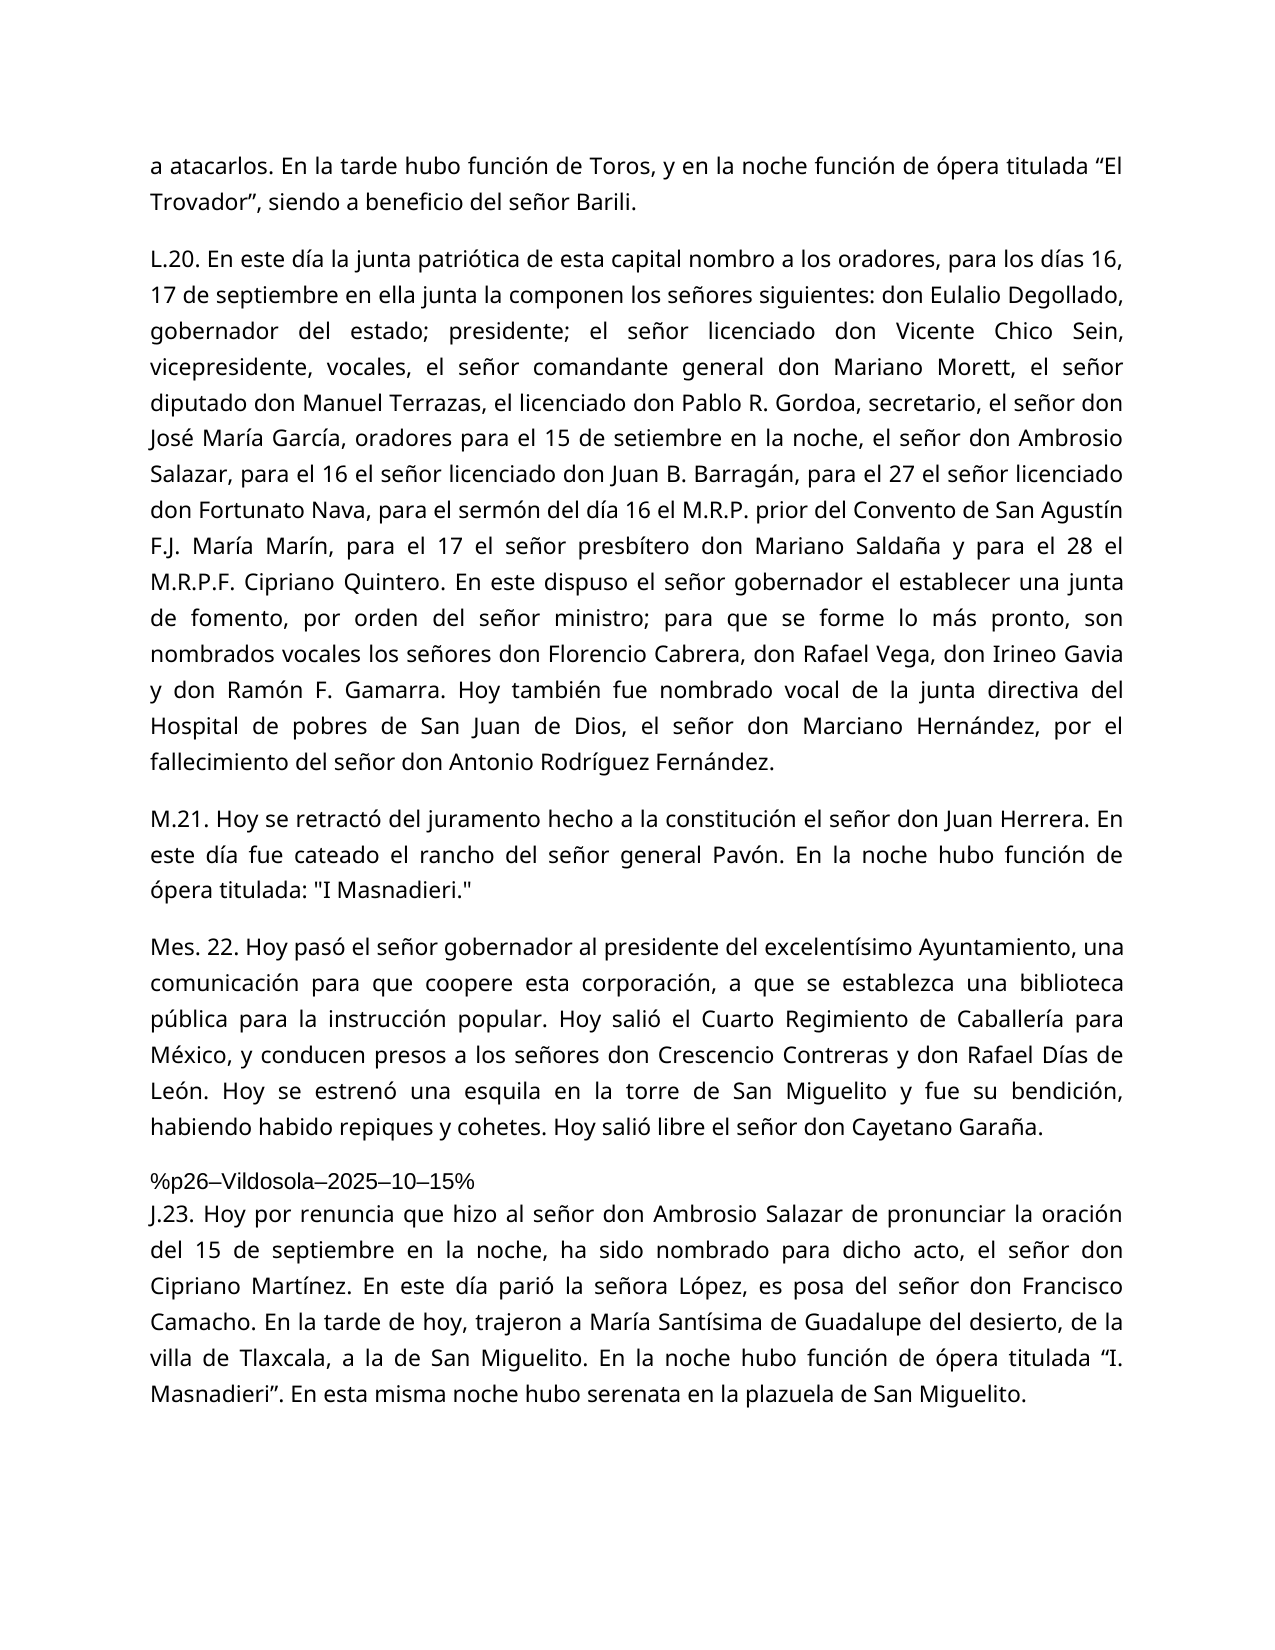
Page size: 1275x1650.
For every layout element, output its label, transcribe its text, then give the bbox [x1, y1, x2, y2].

text M.21. Hoy se retractó del juramento hecho a la constitución el señor don Juan Herrera. En este día fue cateado el rancho del señor general Pavón. En la noche hubo función de ópera titulada: "I Masnadieri." [150, 803, 1125, 906]
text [150, 150, 1125, 217]
text %p26–Vildosola–2025–10–15% [150, 1168, 1125, 1194]
text J.23. Hoy por renuncia que hizo al señor don Ambrosio Salazar de pronunciar la oración del 15 de septiembre en la noche, ha sido nombrado para dicho acto, el señor don Cipriano Martínez. En este día parió la señora López, es posa del señor don Francisco Camacho. En la tarde de hoy, trajeron a María Santísima de Guadalupe del desierto, de la villa de Tlaxcala, a la de San Miguelito. En la noche hubo función de ópera titulada “I. Masnadieri”. En esta misma noche hubo serenata en la plazuela de San Miguelito. [150, 1198, 1125, 1409]
text L.20. En este día la junta patriótica de esta capital nombro a los oradores, para los días 16, 17 de septiembre en ella junta la componen los señores siguientes: don Eulalio Degollado, gobernador del estado; presidente; el señor licenciado don Vicente Chico Sein, vicepresidente, vocales, el señor comandante general don Mariano Morett, el señor diputado don Manuel Terrazas, el licenciado don Pablo R. Gordoa, secretario, el señor don José María García, oradores para el 15 de setiembre en la noche, el señor don Ambrosio Salazar, para el 16 el señor licenciado don Juan B. Barragán, para el 27 el señor licenciado don Fortunato Nava, para el sermón del día 16 el M.R.P. prior del Convento de San Agustín F.J. María Marín, para el 17 el señor presbítero don Mariano Saldaña y para el 28 el M.R.P.F. Cipriano Quintero. En este dispuso el señor gobernador el establecer una junta de fomento, por orden del señor ministro; para que se forme lo más pronto, son nombrados vocales los señores don Florencio Cabrera, don Rafael Vega, don Irineo Gavia y don Ramón F. Gamarra. Hoy también fue nombrado vocal de la junta directiva del Hospital de pobres de San Juan de Dios, el señor don Marciano Hernández, por el fallecimiento del señor don Antonio Rodríguez Fernández. [150, 243, 1125, 777]
text Mes. 22. Hoy pasó el señor gobernador al presidente del excelentísimo Ayuntamiento, una comunicación para que coopere esta corporación, a que se establezca una biblioteca pública para la instrucción popular. Hoy salió el Cuarto Regimiento de Caballería para México, y conducen presos a los señores don Crescencio Contreras y don Rafael Días de León. Hoy se estrenó una esquila en la torre de San Miguelito y fue su bendición, habiendo habido repiques y cohetes. Hoy salió libre el señor don Cayetano Garaña. [150, 931, 1125, 1142]
